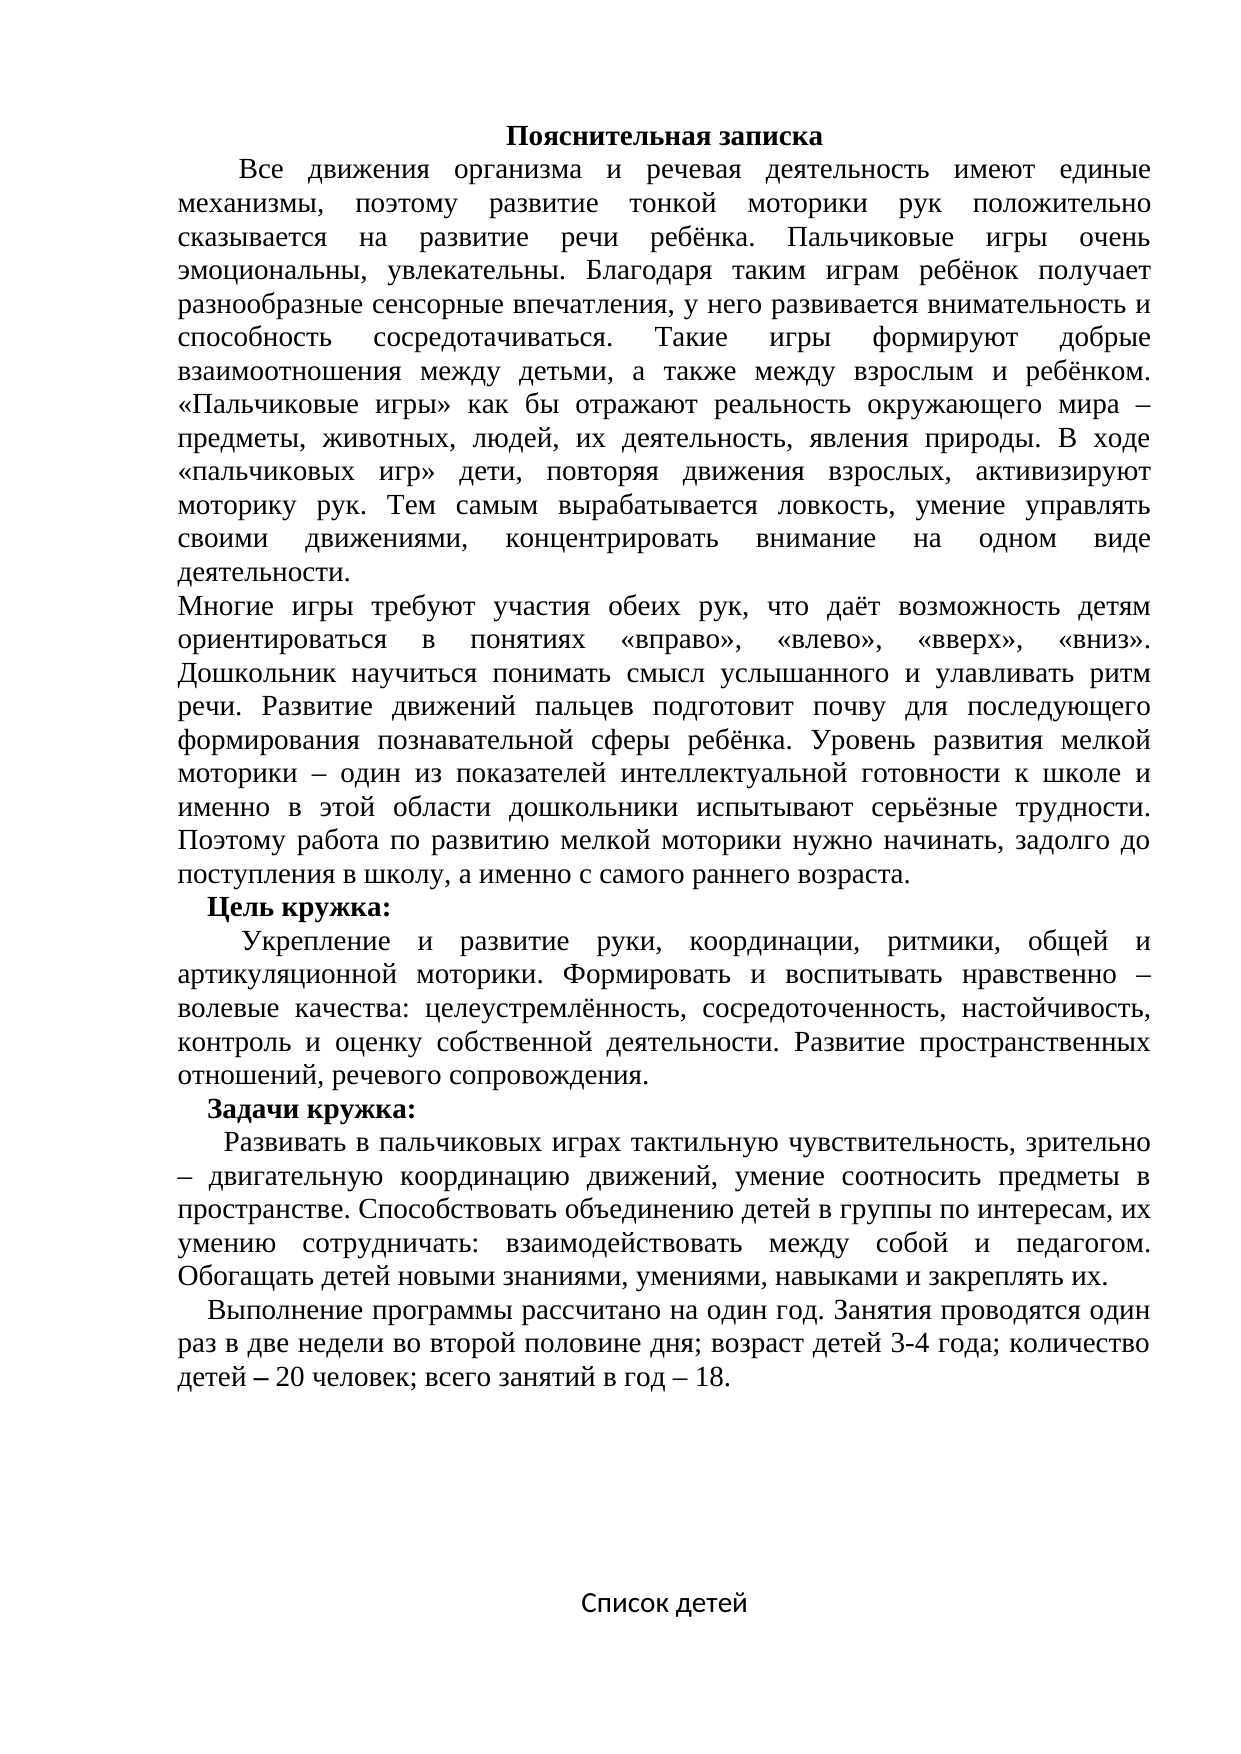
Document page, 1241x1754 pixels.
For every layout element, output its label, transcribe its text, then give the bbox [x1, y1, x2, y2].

text Развивать в пальчиковых играх тактильную чувствительность, зрительно – двигательную координацию движений, умение соотносить предметы в пространстве. Способствовать объединению детей в группы по интересам, их умению сотрудничать: взаимодействовать между собой и педагогом. Обогащать детей новыми знаниями, умениями, навыками и закреплять их. [177, 1124, 1152, 1292]
text Задачи кружка: [177, 1091, 1152, 1124]
text Укрепление и развитие руки, координации, ритмики, общей и артикуляционной моторики. Формировать и воспитывать нравственно – волевые качества: целеустремлённость, сосредоточенность, настойчивость, контроль и оценку собственной деятельности. Развитие пространственных отношений, речевого сопровождения. [177, 923, 1152, 1091]
text Выполнение программы рассчитано на один год. Занятия проводятся один раз в две недели во второй половине дня; возраст детей 3-4 года; количество детей – 20 человек; всего занятий в год – 18. [177, 1292, 1152, 1393]
text Список детей [177, 1584, 1152, 1619]
text Цель кружка: [177, 889, 1152, 923]
text Все движения организма и речевая деятельность имеют единые механизмы, поэтому развитие тонкой моторики рук положительно сказывается на развитие речи ребёнка. Пальчиковые игры очень эмоциональны, увлекательны. Благодаря таким играм ребёнок получает разнообразные сенсорные впечатления, у него развивается внимательность и способность сосредотачиваться. Такие игры формируют добрые взаимоотношения между детьми, а также между взрослым и ребёнком. «Пальчиковые игры» как бы отражают реальность окружающего мира – предметы, животных, людей, их деятельность, явления природы. В ходе «пальчиковых игр» дети, повторяя движения взрослых, активизируют моторику рук. Тем самым вырабатывается ловкость, умение управлять своими движениями, концентрировать внимание на одном виде деятельности. Многие игры требуют участия обеих рук, что даёт возможность детям ориентироваться в понятиях «вправо», «влево», «вверх», «вниз». Дошкольник научиться понимать смысл услышанного и улавливать ритм речи. Развитие движений пальцев подготовит почву для последующего формирования познавательной сферы ребёнка. Уровень развития мелкой моторики – один из показателей интеллектуальной готовности к школе и именно в этой области дошкольники испытывают серьёзные трудности. Поэтому работа по развитию мелкой моторики нужно начинать, задолго до поступления в школу, а именно с самого раннего возраста. [177, 152, 1152, 889]
text Пояснительная записка [177, 118, 1152, 152]
